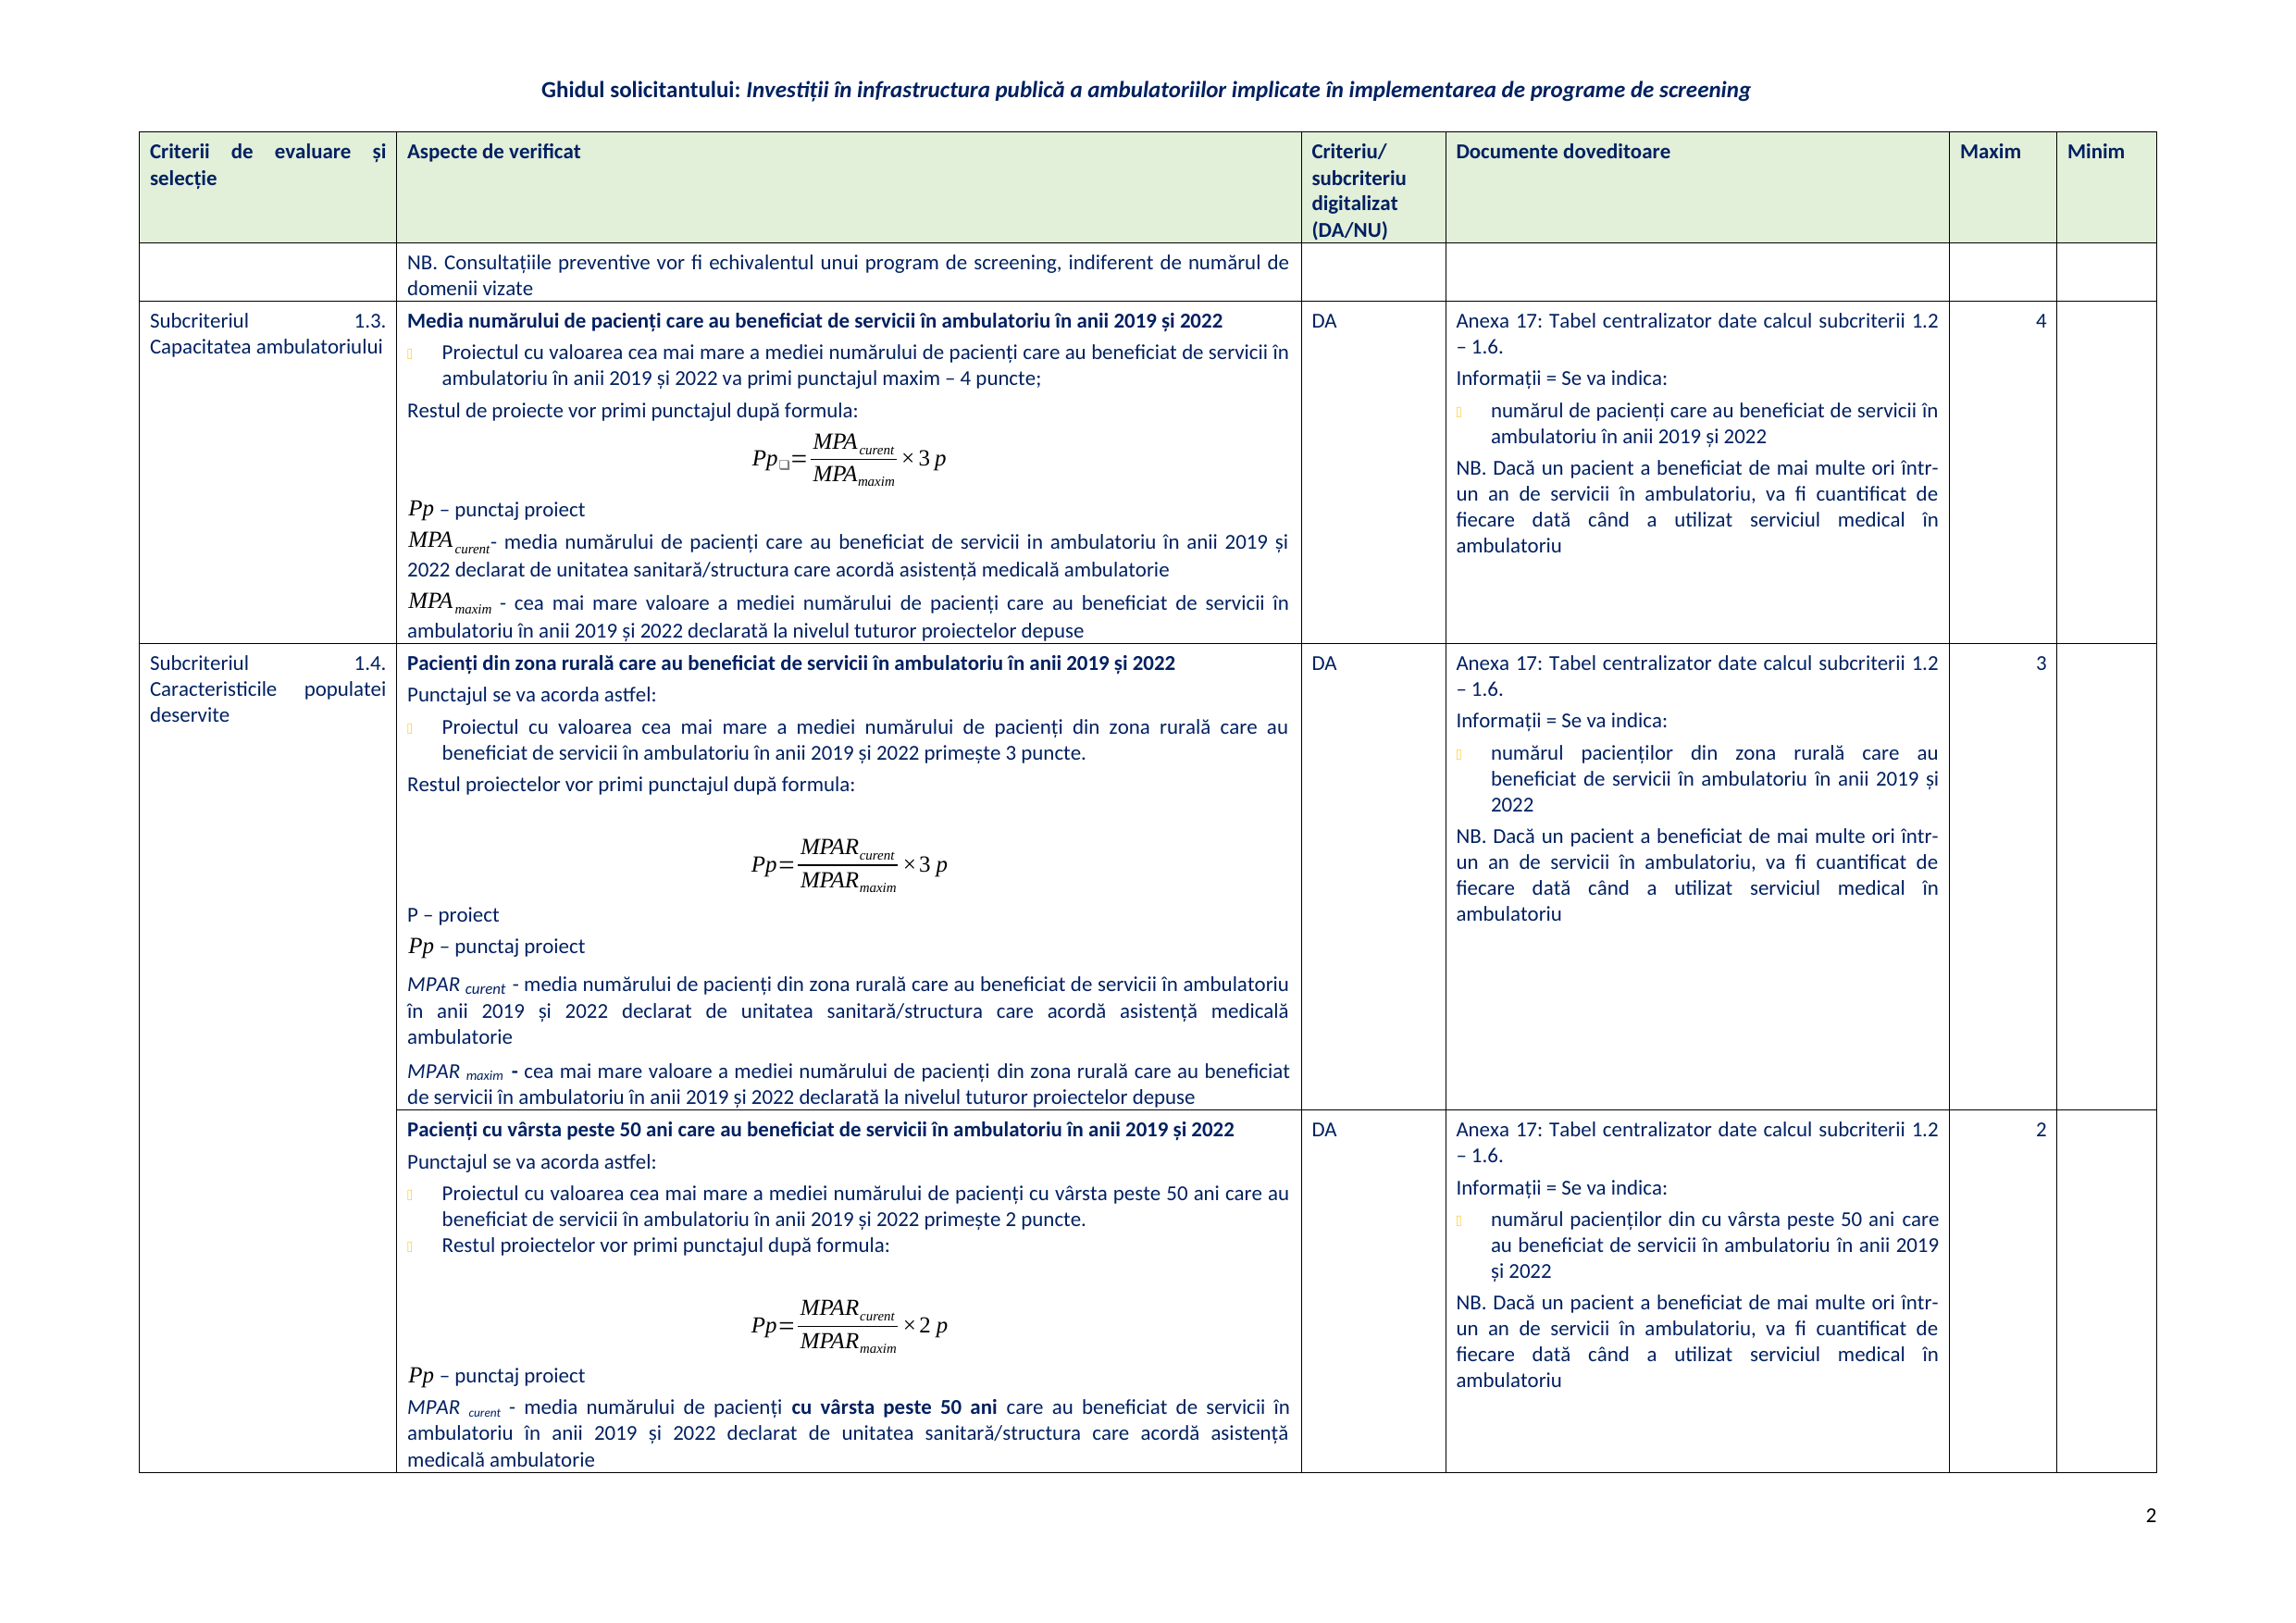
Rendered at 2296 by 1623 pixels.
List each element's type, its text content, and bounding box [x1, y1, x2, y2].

table_cell Subcriteriul 1.3. Capacitatea ambulatoriului [140, 302, 396, 643]
table_cell Anexa 17: Tabel centralizator date calcul subcriterii 1.2 – 1.6. Informații = Se va indica: numărul pacienților din zona rurală care au beneficiat de servicii în ambulatoriu în anii 2019 și 2022 NB. Dacă un pacient a beneficiat de mai multe ori într-un an de servicii în ambulatoriu, va fi cuantificat de fiecare dată când a utilizat serviciul medical în ambulatoriu [1446, 644, 1949, 1109]
table_header Aspecte de verificat [397, 132, 1301, 242]
table_cell DA [1302, 644, 1446, 1109]
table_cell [1446, 243, 1949, 301]
table_header Maxim [1950, 132, 2056, 242]
table_header Criteriu/ subcriteriu digitalizat (DA/NU) [1302, 132, 1446, 242]
table_cell 4 [1950, 302, 2056, 643]
table_cell 7 [1950, 243, 2056, 301]
table_cell [2057, 243, 2156, 301]
table_cell Media numărului de pacienți care au beneficiat de servicii în ambulatoriu în anii 2019 și 2022 Proiectul cu valoarea cea mai mare a mediei numărului de pacienți care au beneficiat de servicii în ambulatoriu în anii 2019 și 2022 va primi punctajul maxim – 4 puncte; Restul de proiecte vor primi punctajul după formula: – punctaj proiect - media numărului de pacienți care au beneficiat de servicii in ambulatoriu în anii 2019 și 2022 declarat de unitatea sanitară/structura care acordă asistență medicală ambulatorie - cea mai mare valoare a mediei numărului de pacienți care au beneficiat de servicii în ambulatoriu în anii 2019 și 2022 declarată la nivelul tuturor proiectelor depuse [397, 302, 1301, 643]
table_header Criterii de evaluare și selecție [140, 132, 396, 242]
table_cell 3 [1950, 644, 2056, 1109]
table_cell Subcriteriul 1.4. Caracteristicile populatei deservite [140, 644, 396, 1472]
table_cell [1446, 1110, 1949, 1472]
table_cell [140, 243, 396, 301]
table_header Documente doveditoare [1446, 132, 1949, 242]
table_cell [2057, 302, 2156, 643]
table_cell DA [1302, 243, 1446, 301]
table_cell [397, 1110, 1301, 1472]
table_cell [2057, 1110, 2156, 1472]
table_cell 2 [1950, 1110, 2056, 1472]
table_cell Pacienți din zona rurală care au beneficiat de servicii în ambulatoriu în anii 2019 și 2022 Punctajul se va acorda astfel: Proiectul cu valoarea cea mai mare a mediei numărului de pacienți din zona rurală care au beneficiat de servicii în ambulatoriu în anii 2019 și 2022 primește 3 puncte. Restul proiectelor vor primi punctajul după formula: P – proiect – punctaj proiect MPAR curent - media numărului de pacienți din zona rurală care au beneficiat de servicii în ambulatoriu în anii 2019 și 2022 declarat de unitatea sanitară/structura care acordă asistență medicală ambulatorie MPAR maxim - cea mai mare valoare a mediei numărului de pacienți din zona rurală care au beneficiat de servicii în ambulatoriu în anii 2019 și 2022 declarată la nivelul tuturor proiectelor depuse [397, 644, 1301, 1109]
table_cell [2057, 644, 2156, 1109]
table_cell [397, 243, 1301, 301]
table_cell DA [1302, 1110, 1446, 1472]
table_cell DA [1302, 302, 1446, 643]
table_cell Anexa 17: Tabel centralizator date calcul subcriterii 1.2 – 1.6. Informații = Se va indica: numărul de pacienți care au beneficiat de servicii în ambulatoriu în anii 2019 și 2022 NB. Dacă un pacient a beneficiat de mai multe ori într-un an de servicii în ambulatoriu, va fi cuantificat de fiecare dată când a utilizat serviciul medical în ambulatoriu [1446, 302, 1949, 643]
table_header Minim [2057, 132, 2156, 242]
